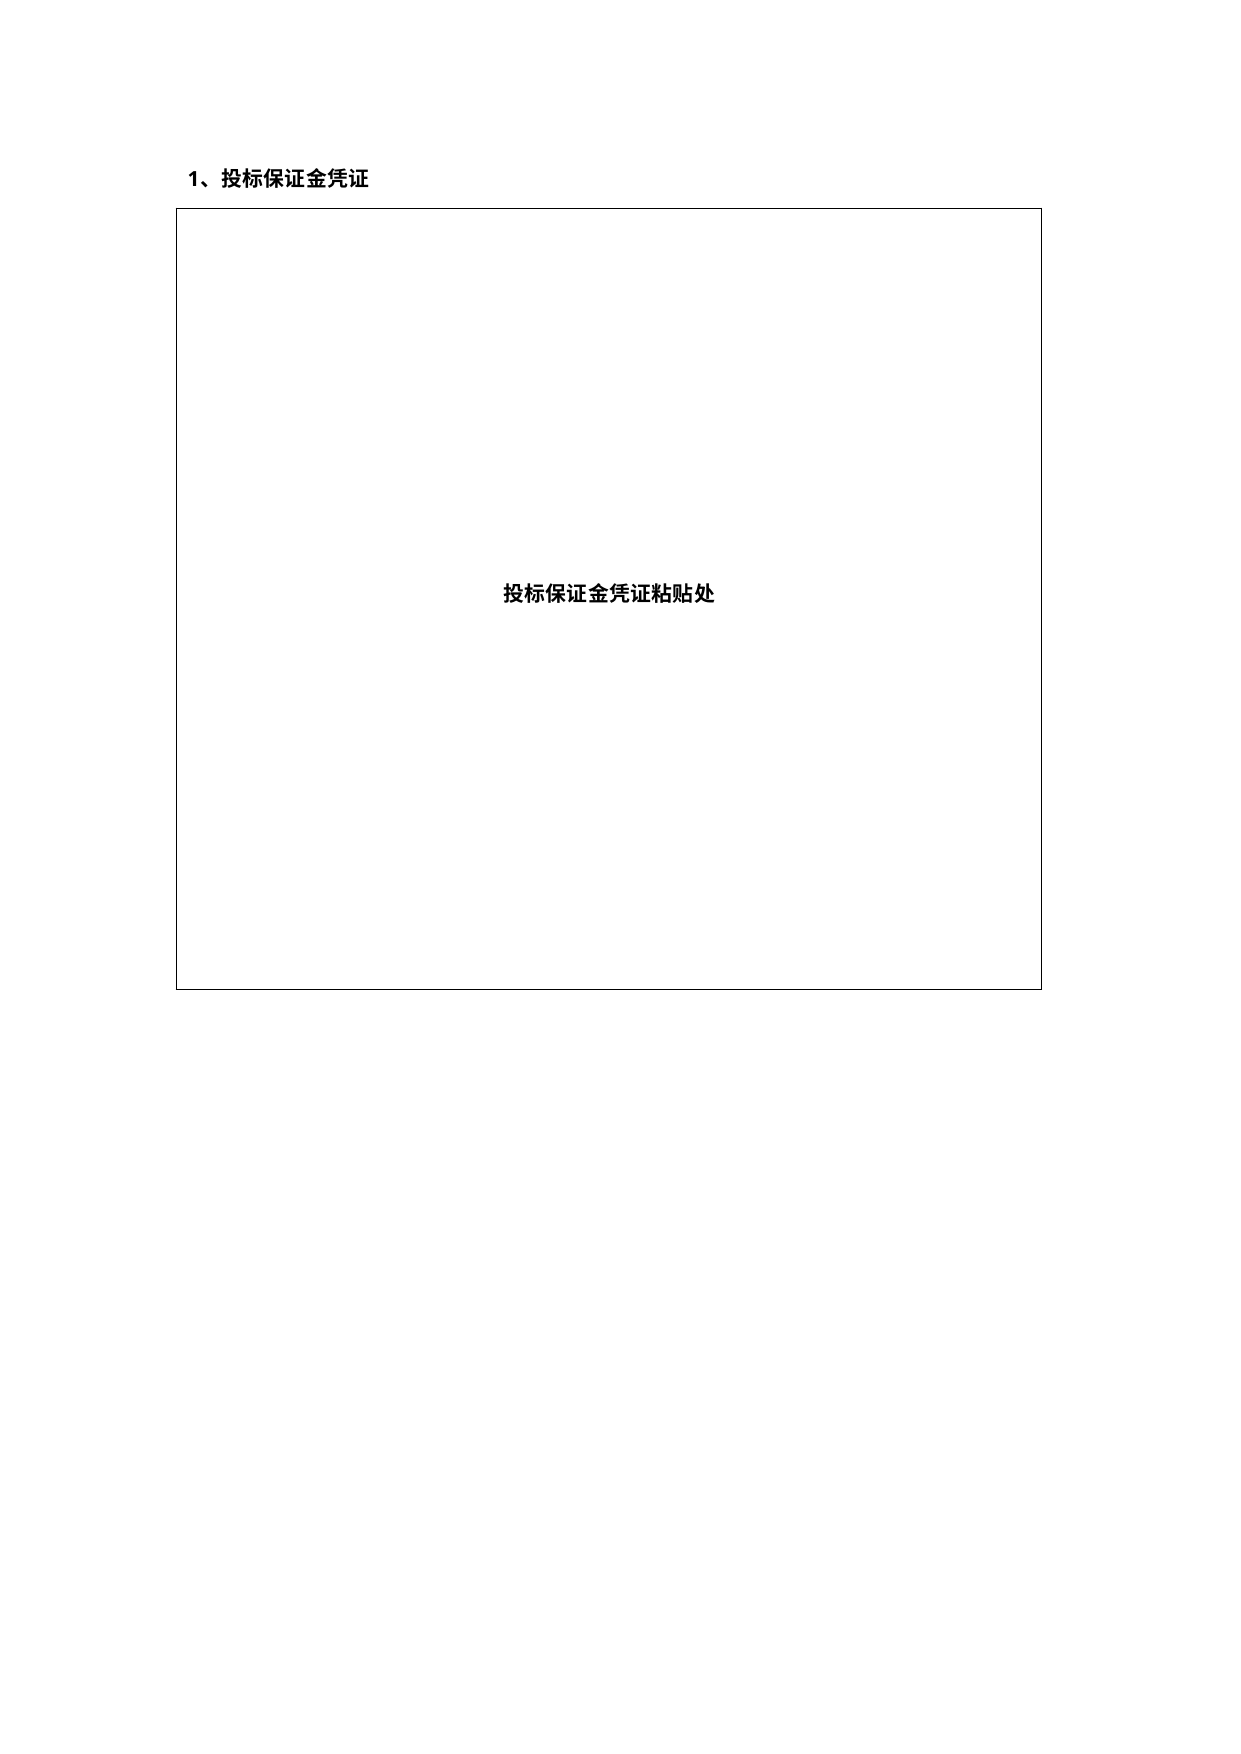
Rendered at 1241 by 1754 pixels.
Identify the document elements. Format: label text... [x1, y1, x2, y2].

text 1、投标保证金凭证 [187, 162, 1053, 192]
table_header 投标保证金凭证粘贴处 [177, 209, 1041, 988]
